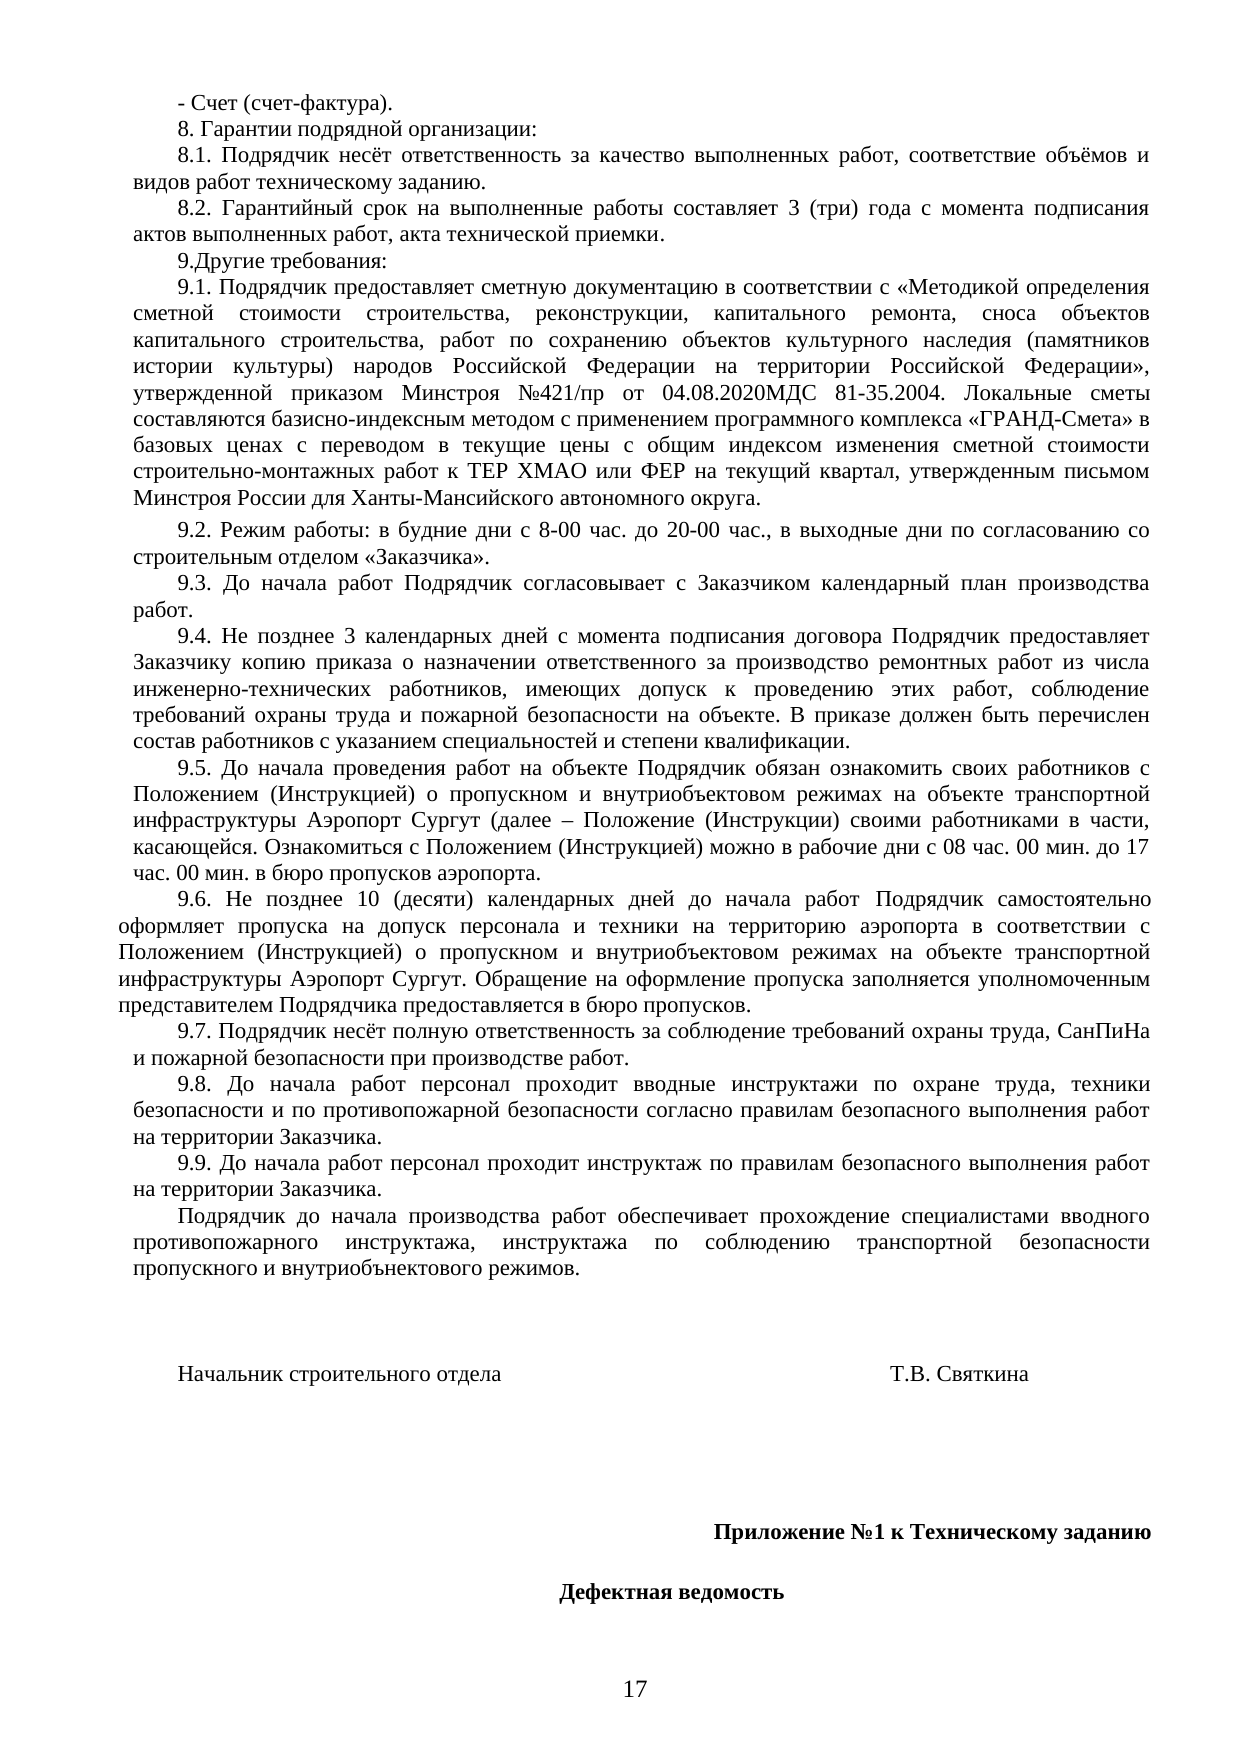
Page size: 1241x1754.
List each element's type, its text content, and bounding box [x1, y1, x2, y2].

text 8.1. Подрядчик несёт ответственность за качество выполненных работ, соответствие объёмов и видов работ техническому заданию. [133, 141, 1152, 194]
text 8. Гарантии подрядной организации: [133, 115, 1152, 141]
list 8.2. Гарантийный срок на выполненные работы составляет 3 (три) года с момента подписания актов выполненных работ, акта технической приемки. [133, 194, 1152, 247]
text - Счет (счет-фактура). [118, 89, 1152, 115]
text 9.3. До начала работ Подрядчик согласовывает с Заказчиком календарный план производства работ. [133, 569, 1152, 622]
text 9.2. Режим работы: в будние дни с 8-00 час. до 20-00 час., в выходные дни по согласованию со строительным отделом «Заказчика». [133, 517, 1152, 569]
text 9.8. До начала работ персонал проходит вводные инструктажи по охране труда, техники безопасности и по противопожарной безопасности согласно правилам безопасного выполнения работ на территории Заказчика. [133, 1070, 1152, 1149]
text 9.6. Не позднее 10 (десяти) календарных дней до начала работ Подрядчик самостоятельно оформляет пропуска на допуск персонала и техники на территорию аэропорта в соответствии с Положением (Инструкцией) о пропускном и внутриобъектовом режимах на объекте транспортной инфраструктуры Аэропорт Сургут. Обращение на оформление пропуска заполняется уполномоченным представителем Подрядчика предоставляется в бюро пропусков. [118, 886, 1152, 1017]
text 9.4. Не позднее 3 календарных дней с момента подписания договора Подрядчик предоставляет Заказчику копию приказа о назначении ответственного за производство ремонтных работ из числа инженерно-технических работников, имеющих допуск к проведению этих работ, соблюдение требований охраны труда и пожарной безопасности на объекте. В приказе должен быть перечислен состав работников с указанием специальностей и степени квалификации. [133, 622, 1152, 754]
text Подрядчик до начала производства работ обеспечивает прохождение специалистами вводного противопожарного инструктажа, инструктажа по соблюдению транспортной безопасности пропускного и внутриобънектового режимов. [133, 1202, 1152, 1281]
text 9.9. До начала работ персонал проходит инструктаж по правилам безопасного выполнения работ на территории Заказчика. [133, 1149, 1152, 1202]
text Начальник строительного отдела Т.В. Святкина [118, 1360, 1152, 1386]
text Дефектная ведомость [192, 1578, 1152, 1605]
text 9.1. Подрядчик предоставляет сметную документацию в соответствии с «Методикой определения сметной стоимости строительства, реконструкции, капитального ремонта, сноса объектов капитального строительства, работ по сохранению объектов культурного наследия (памятников истории культуры) народов Российской Федерации на территории Российской Федерации», утвержденной приказом Минстроя №421/пр от 04.08.2020МДС 81-35.2004. Локальные сметы составляются базисно-индексным методом с применением программного комплекса «ГРАНД-Смета» в базовых ценах с переводом в текущие цены с общим индексом изменения сметной стоимости строительно-монтажных работ к ТЕР ХМАО или ФЕР на текущий квартал, утвержденным письмом Минстроя России для Ханты-Мансийского автономного округа. [133, 273, 1152, 510]
text Приложение №1 к Техническому заданию [192, 1518, 1152, 1544]
text 9.Другие требования: [133, 247, 1152, 273]
text 9.5. До начала проведения работ на объекте Подрядчик обязан ознакомить своих работников с Положением (Инструкцией) о пропускном и внутриобъектовом режимах на объекте транспортной инфраструктуры Аэропорт Сургут (далее – Положение (Инструкции) своими работниками в части, касающейся. Ознакомиться с Положением (Инструкцией) можно в рабочие дни с 08 час. 00 мин. до 17 час. 00 мин. в бюро пропусков аэропорта. [133, 754, 1152, 886]
text 9.7. Подрядчик несёт полную ответственность за соблюдение требований охраны труда, СанПиНа и пожарной безопасности при производстве работ. [133, 1017, 1152, 1070]
